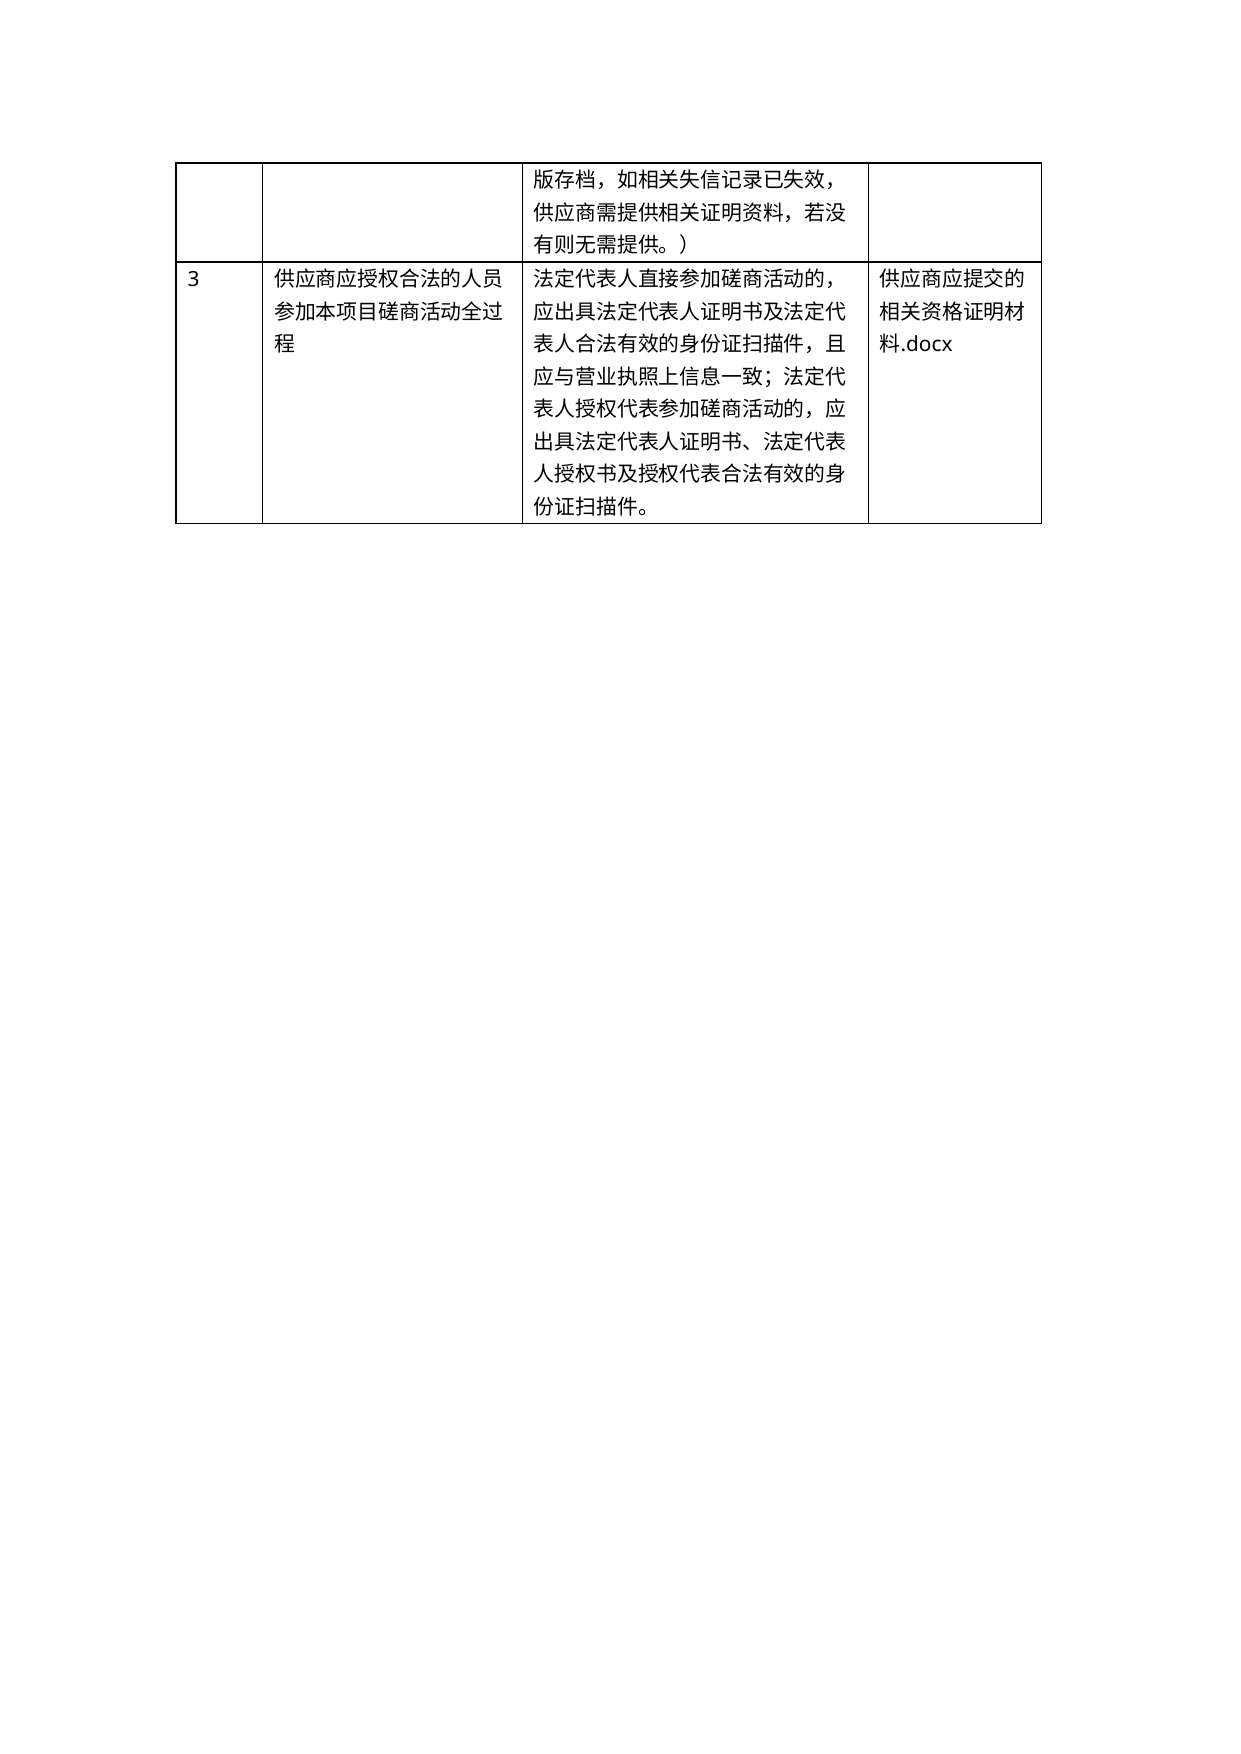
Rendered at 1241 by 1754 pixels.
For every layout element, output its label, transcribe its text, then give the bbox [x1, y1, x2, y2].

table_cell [263, 164, 522, 261]
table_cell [869, 164, 1041, 261]
table_cell 供应商应授权合法的人员参加本项目磋商活动全过程 [263, 263, 522, 523]
table_cell 2 [177, 164, 262, 261]
table_cell 供应商应提交的相关资格证明材料.docx [869, 263, 1041, 523]
table_cell 法定代表人直接参加磋商活动的，应出具法定代表人证明书及法定代表人合法有效的身份证扫描件，且应与营业执照上信息一致；法定代表人授权代表参加磋商活动的，应出具法定代表人证明书、法定代表人授权书及授权代表合法有效的身份证扫描件。 [523, 263, 868, 523]
table_cell 3 [177, 263, 262, 523]
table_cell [523, 164, 868, 261]
